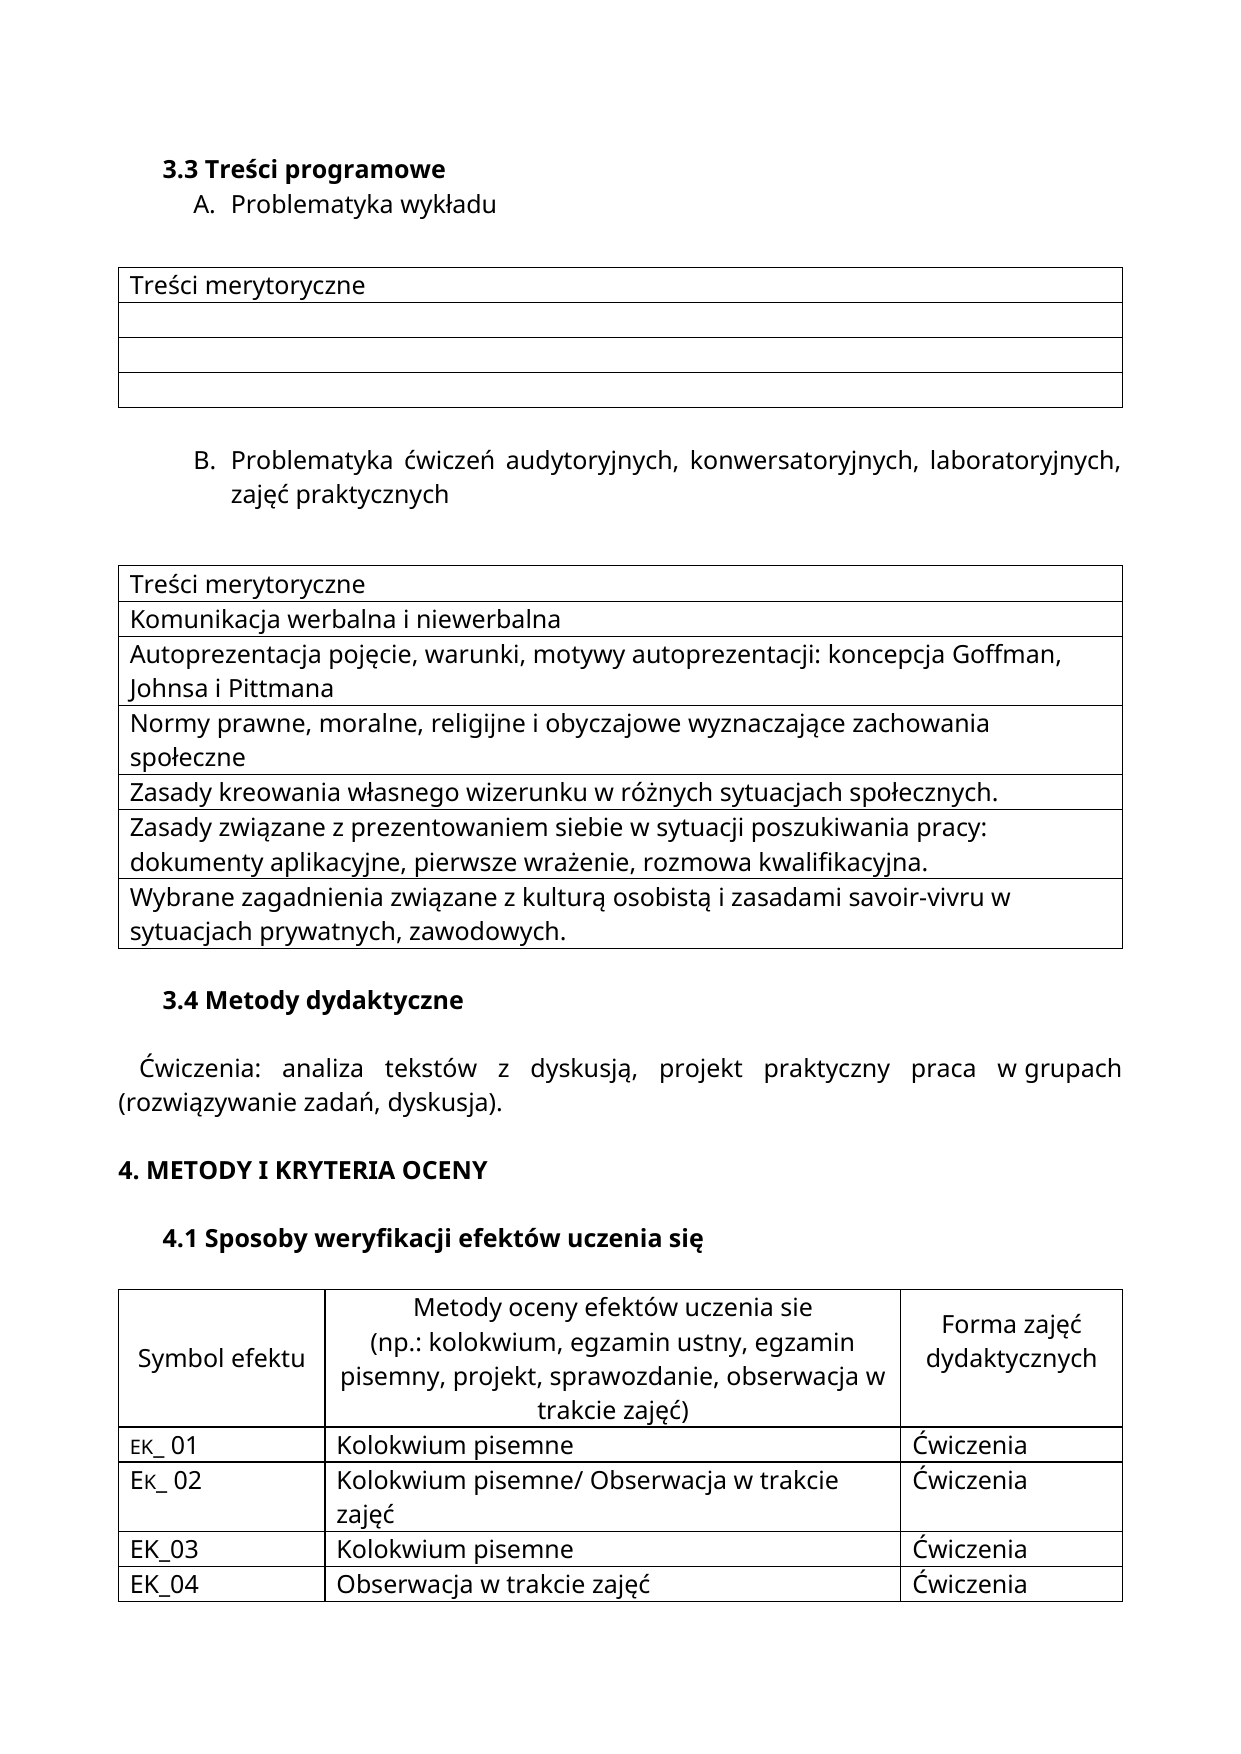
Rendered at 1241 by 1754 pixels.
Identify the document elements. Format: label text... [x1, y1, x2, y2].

table_cell Kolokwium pisemne [326, 1428, 900, 1461]
table_cell Normy prawne, moralne, religijne i obyczajowe wyznaczające zachowania społeczne [119, 706, 1122, 774]
table_cell EK_04 [119, 1567, 324, 1601]
table_cell Ćwiczenia [901, 1567, 1122, 1601]
list 3.3 Treści programowe [162, 152, 1122, 186]
table_cell Kolokwium pisemne/ Obserwacja w trakcie zajęć [326, 1463, 900, 1531]
table_header Symbol efektu [119, 1290, 324, 1426]
table_cell Ćwiczenia [901, 1428, 1122, 1461]
table_cell ek_ 01 [119, 1428, 324, 1461]
text Ćwiczenia: analiza tekstów z dyskusją, projekt praktyczny praca w grupach (rozwiązywanie zadań, dyskusja). [118, 1051, 1122, 1119]
table_cell EK_03 [119, 1532, 324, 1566]
table_cell [119, 338, 1122, 372]
table_cell Ćwiczenia [901, 1532, 1122, 1566]
table_cell [119, 373, 1122, 407]
text 4. METODY I KRYTERIA OCENY [118, 1153, 1122, 1187]
table_header Forma zajęć dydaktycznych [901, 1290, 1122, 1426]
table_cell Zasady związane z prezentowaniem siebie w sytuacji poszukiwania pracy: dokumenty aplikacyjne, pierwsze wrażenie, rozmowa kwalifikacyjna. [119, 810, 1122, 878]
table_cell Obserwacja w trakcie zajęć [326, 1567, 900, 1601]
table_cell [119, 303, 1122, 337]
table_header Treści merytoryczne [119, 566, 1122, 601]
table_cell Autoprezentacja pojęcie, warunki, motywy autoprezentacji: koncepcja Goffman, Johnsa i Pittmana [119, 637, 1122, 705]
table_cell Kolokwium pisemne [326, 1532, 900, 1566]
table_cell Wybrane zagadnienia związane z kulturą osobistą i zasadami savoir-vivru w sytuacjach prywatnych, zawodowych. [119, 879, 1122, 947]
table_header Metody oceny efektów uczenia sie (np.: kolokwium, egzamin ustny, egzamin pisemny, projekt, sprawozdanie, obserwacja w trakcie zajęć) [326, 1290, 900, 1426]
table_cell Ćwiczenia [901, 1463, 1122, 1531]
table_cell Komunikacja werbalna i niewerbalna [119, 602, 1122, 636]
text 4.1 Sposoby weryfikacji efektów uczenia się [162, 1221, 1122, 1255]
list Problematyka ćwiczeń audytoryjnych, konwersatoryjnych, laboratoryjnych, zajęć praktycznych [193, 442, 1122, 511]
table_cell Ek_ 02 [119, 1463, 324, 1531]
text 3.4 Metody dydaktyczne [162, 982, 1122, 1017]
table_header Treści merytoryczne [119, 268, 1122, 302]
list Problematyka wykładu [193, 186, 1122, 220]
table_cell Zasady kreowania własnego wizerunku w różnych sytuacjach społecznych. [119, 775, 1122, 809]
